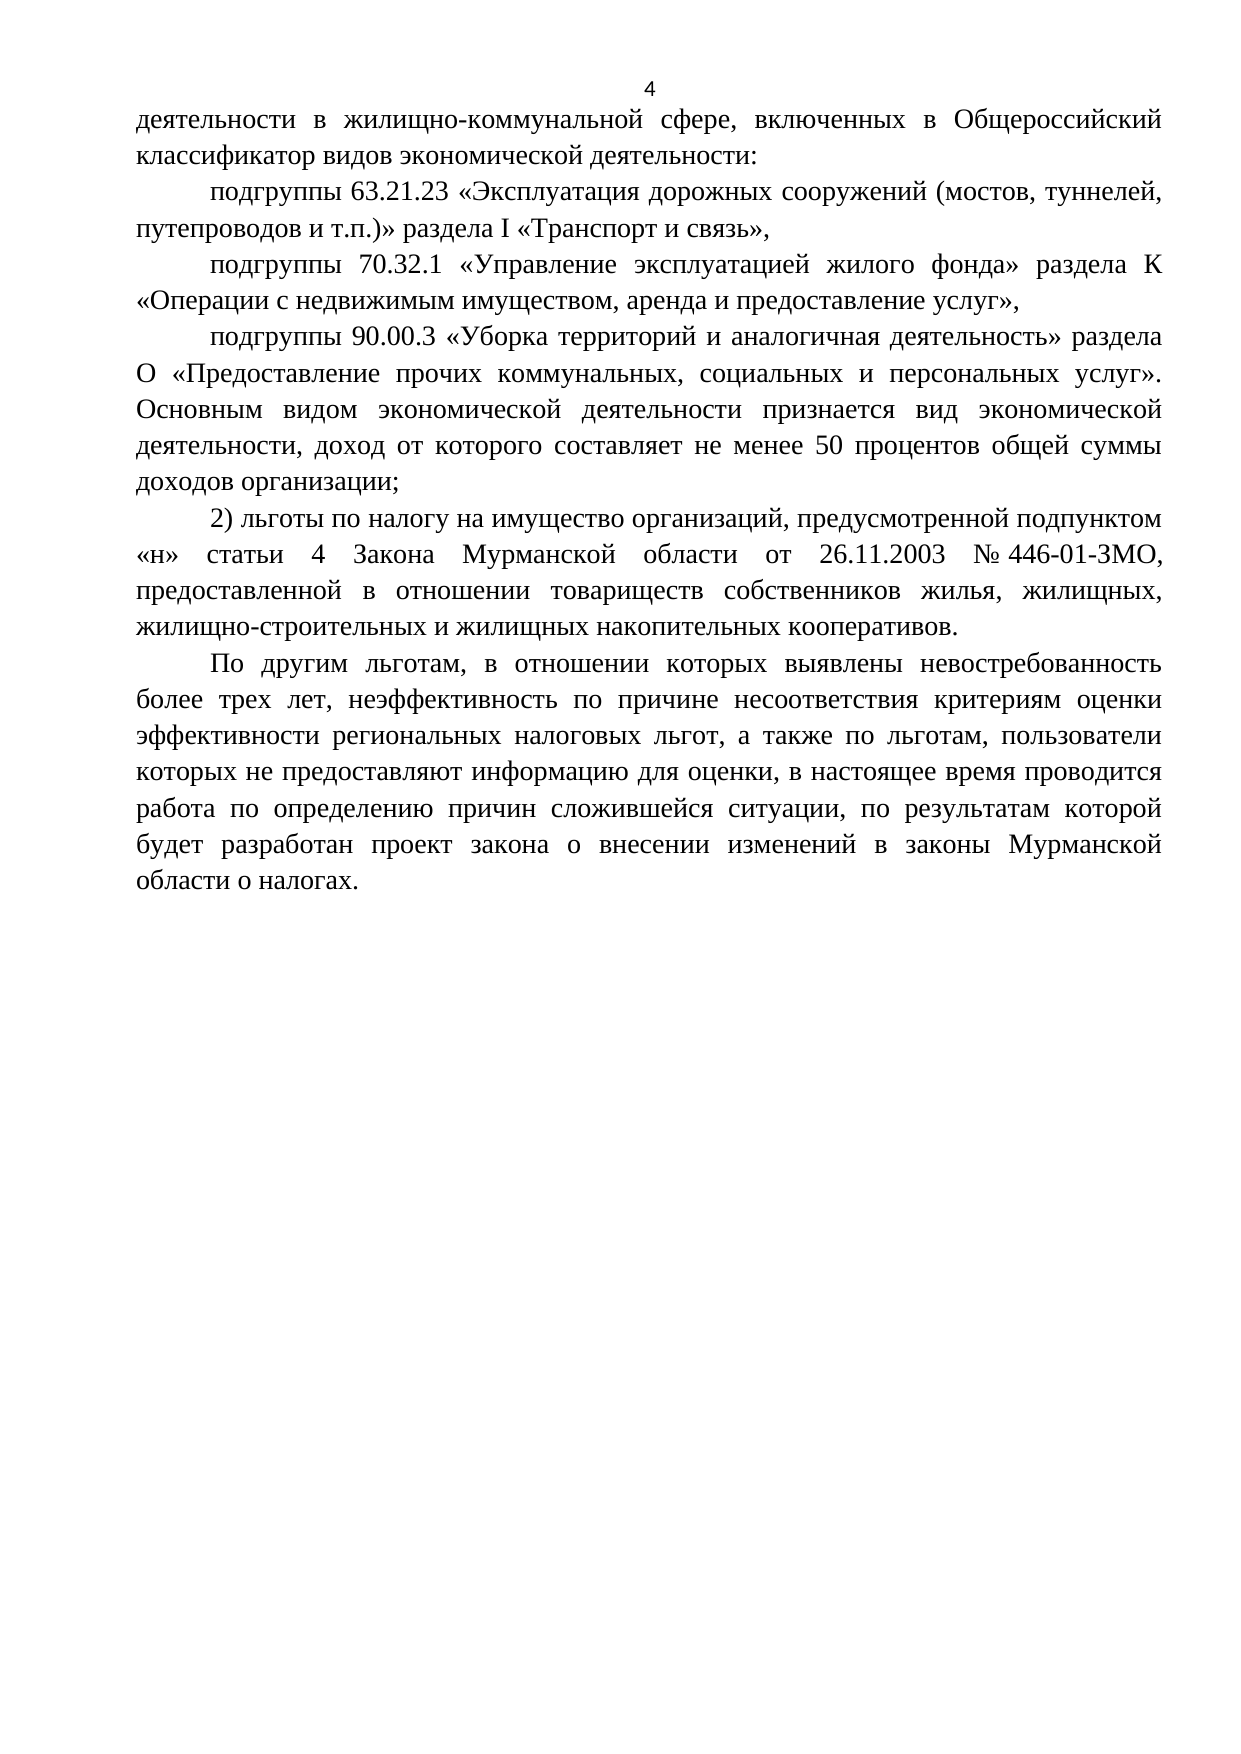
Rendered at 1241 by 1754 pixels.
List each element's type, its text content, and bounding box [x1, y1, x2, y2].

text подгруппы 70.32.1 «Управление эксплуатацией жилого фонда» раздела К «Операции с недвижимым имуществом, аренда и предоставление услуг», [136, 247, 1163, 316]
text подгруппы 90.00.3 «Уборка территорий и аналогичная деятельность» раздела О «Предоставление прочих коммунальных, социальных и персональных услуг». Основным видом экономической деятельности признается вид экономической деятельности, доход от которого составляет не менее 50 процентов общей суммы доходов организации; [136, 319, 1163, 497]
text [136, 102, 1163, 171]
text подгруппы 63.21.23 «Эксплуатация дорожных сооружений (мостов, туннелей, путепроводов и т.п.)» раздела I «Транспорт и связь», [136, 174, 1163, 243]
text 2) льготы по налогу на имущество организаций, предусмотренной подпунктом «н» статьи 4 Закона Мурманской области от 26.11.2003 № 446-01-ЗМО, предоставленной в отношении товариществ собственников жилья, жилищных, жилищно-строительных и жилищных накопительных кооперативов. [136, 501, 1163, 642]
text По другим льготам, в отношении которых выявлены невостребованность более трех лет, неэффективность по причине несоответствия критериям оценки эффективности региональных налоговых льгот, а также по льготам, пользователи которых не предоставляют информацию для оценки, в настоящее время проводится работа по определению причин сложившейся ситуации, по результатам которой будет разработан проект закона о внесении изменений в законы Мурманской области о налогах. [136, 646, 1163, 896]
